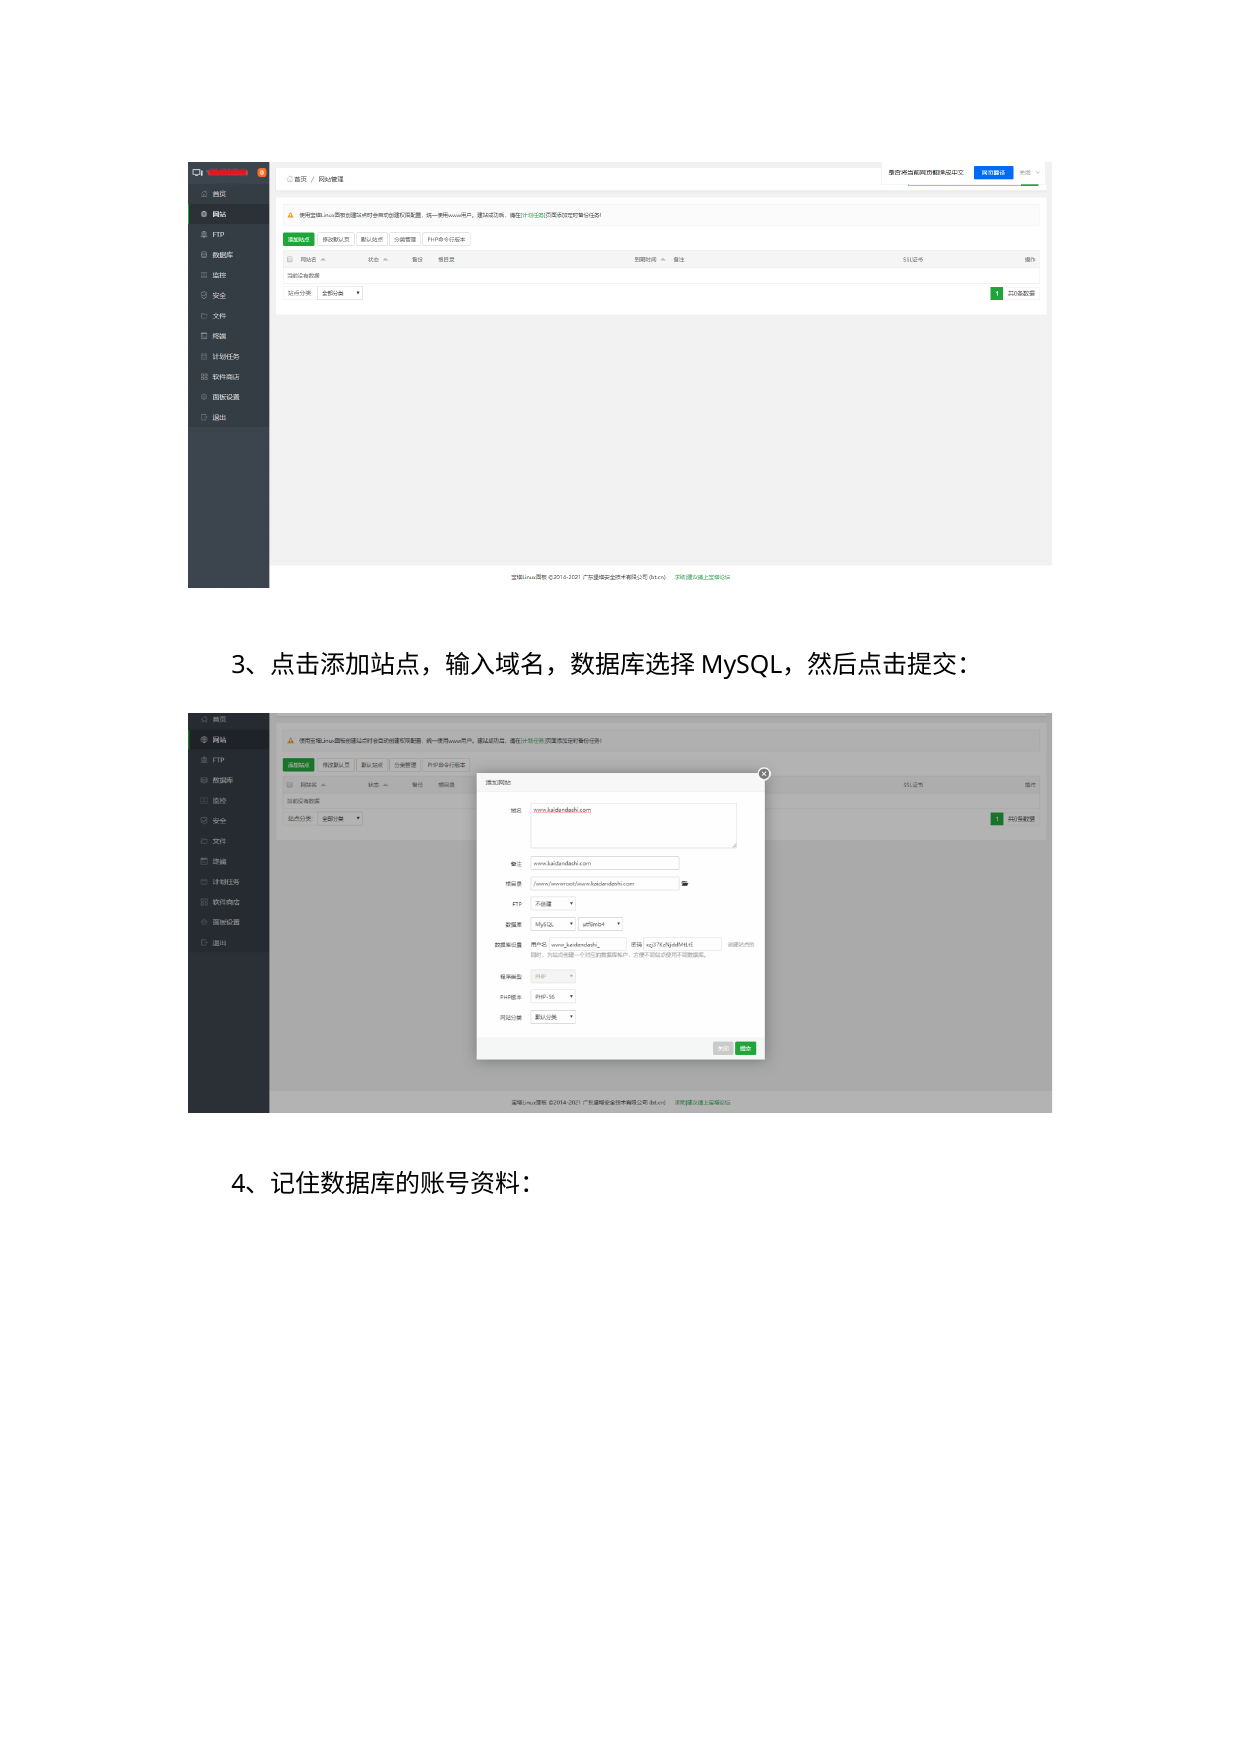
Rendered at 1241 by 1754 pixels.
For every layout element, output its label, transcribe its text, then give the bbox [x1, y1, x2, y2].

list 点击添加站点，输入域名，数据库选择MySQL，然后点击提交： [231, 630, 1053, 695]
picture [188, 162, 1053, 588]
list 记住数据库的账号资料： [231, 1149, 1053, 1214]
picture [188, 713, 1053, 1113]
